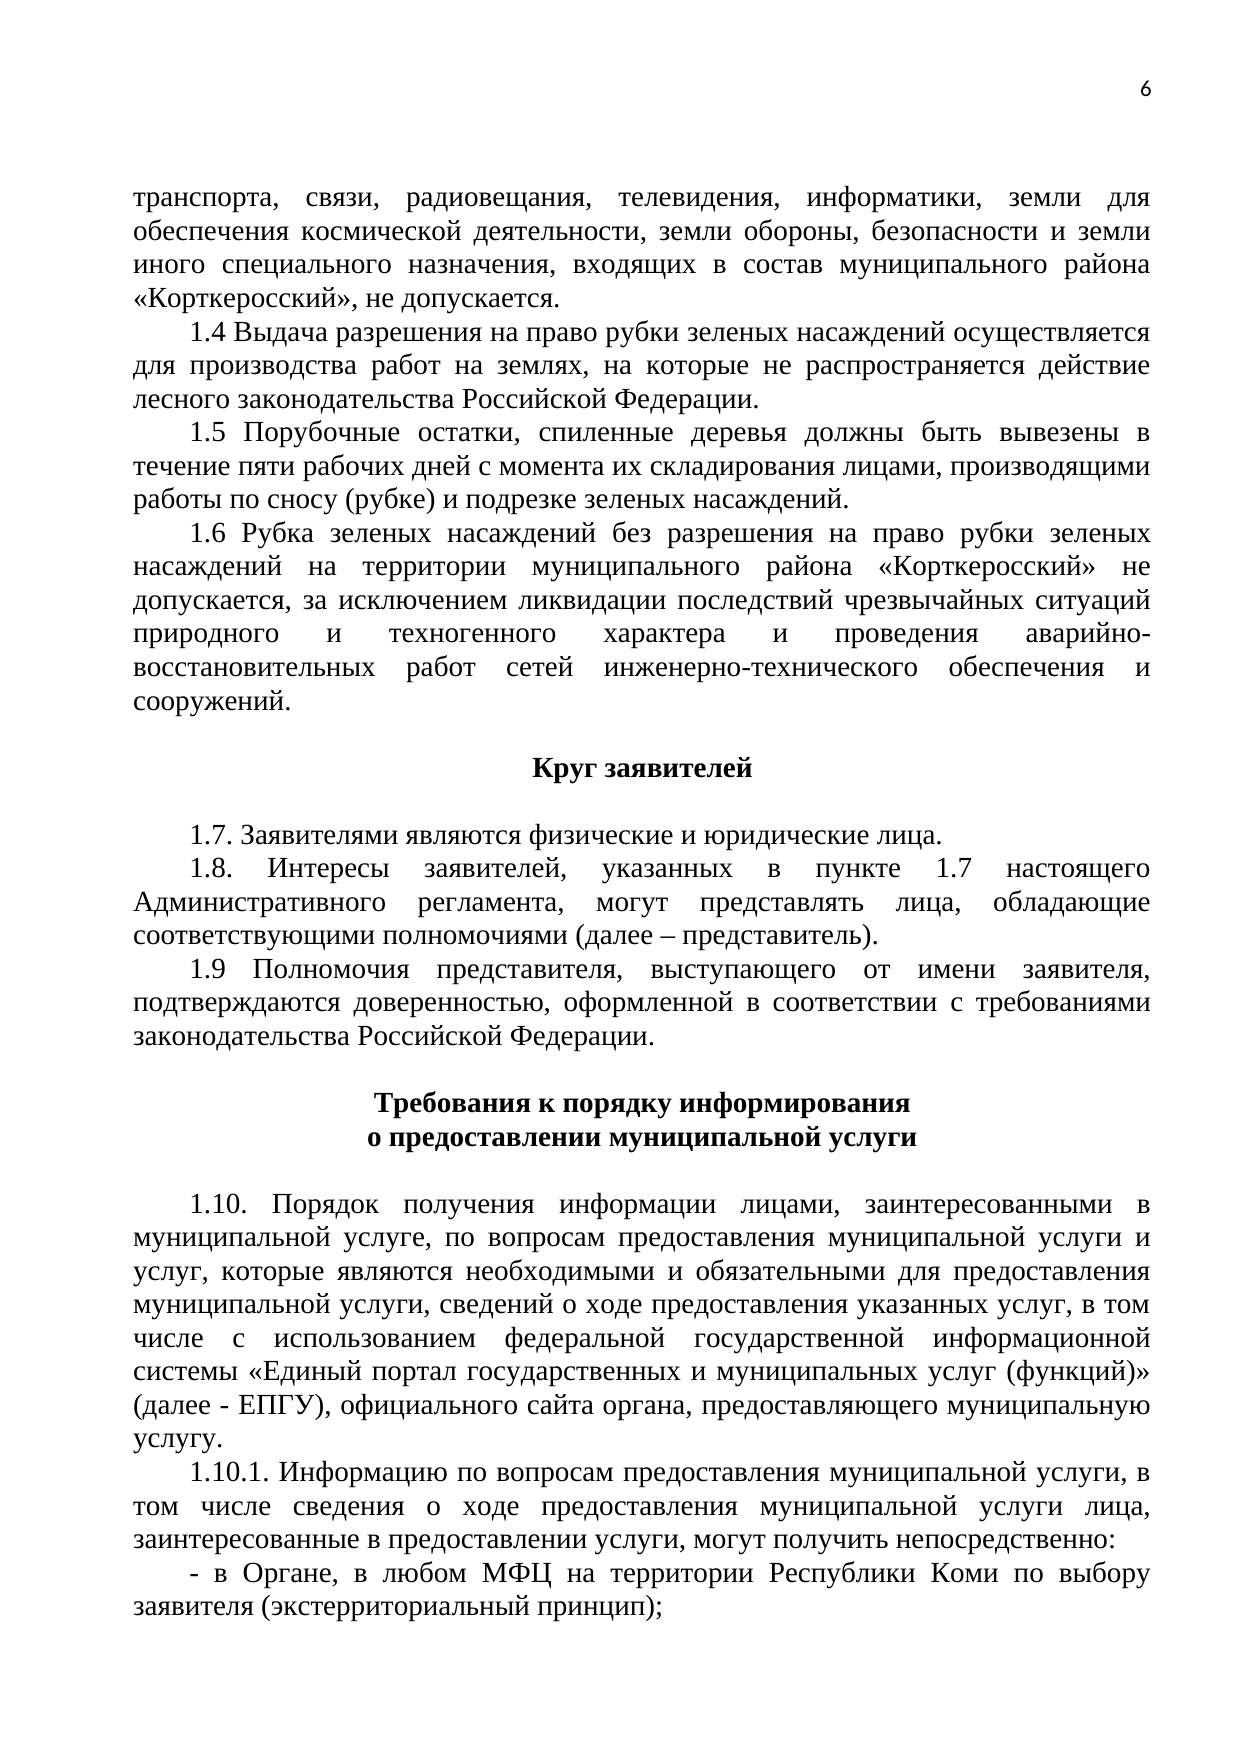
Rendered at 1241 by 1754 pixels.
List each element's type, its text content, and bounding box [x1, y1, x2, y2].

text 1.7. Заявителями являются физические и юридические лица. [133, 817, 1152, 850]
text Круг заявителей [133, 750, 1152, 783]
text 1.4 Выдача разрешения на право рубки зеленых насаждений осуществляется для производства работ на землях, на которые не распространяется действие лесного законодательства Российской Федерации. [133, 314, 1152, 414]
text 1.10. Порядок получения информации лицами, заинтересованными в муниципальной услуге, по вопросам предоставления муниципальной услуги и услуг, которые являются необходимыми и обязательными для предоставления муниципальной услуги, сведений о ходе предоставления указанных услуг, в том числе с использованием федеральной государственной информационной системы «Единый портал государственных и муниципальных услуг (функций)» (далее - ЕПГУ), официального сайта органа, предоставляющего муниципальную услугу. [133, 1186, 1152, 1454]
text 1.6 Рубка зеленых насаждений без разрешения на право рубки зеленых насаждений на территории муниципального района «Корткеросский» не допускается, за исключением ликвидации последствий чрезвычайных ситуаций природного и техногенного характера и проведения аварийно-восстановительных работ сетей инженерно-технического обеспечения и сооружений. [133, 515, 1152, 716]
text о предоставлении муниципальной услуги [133, 1119, 1152, 1152]
text 1.10.1. Информацию по вопросам предоставления муниципальной услуги, в том числе сведения о ходе предоставления муниципальной услуги лица, заинтересованные в предоставлении услуги, могут получить непосредственно: [133, 1454, 1152, 1555]
text Требования к порядку информирования [133, 1085, 1152, 1119]
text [133, 179, 1152, 314]
text - в Органе, в любом МФЦ на территории Республики Коми по выбору заявителя (экстерриториальный принцип); [133, 1555, 1152, 1622]
text 1.5 Порубочные остатки, спиленные деревья должны быть вывезены в течение пяти рабочих дней с момента их складирования лицами, производящими работы по сносу (рубке) и подрезке зеленых насаждений. [133, 414, 1152, 515]
text 1.9 Полномочия представителя, выступающего от имени заявителя, подтверждаются доверенностью, оформленной в соответствии с требованиями законодательства Российской Федерации. [133, 951, 1152, 1052]
text 1.8. Интересы заявителей, указанных в пункте 1.7 настоящего Административного регламента, могут представлять лица, обладающие соответствующими полномочиями (далее – представитель). [133, 850, 1152, 951]
